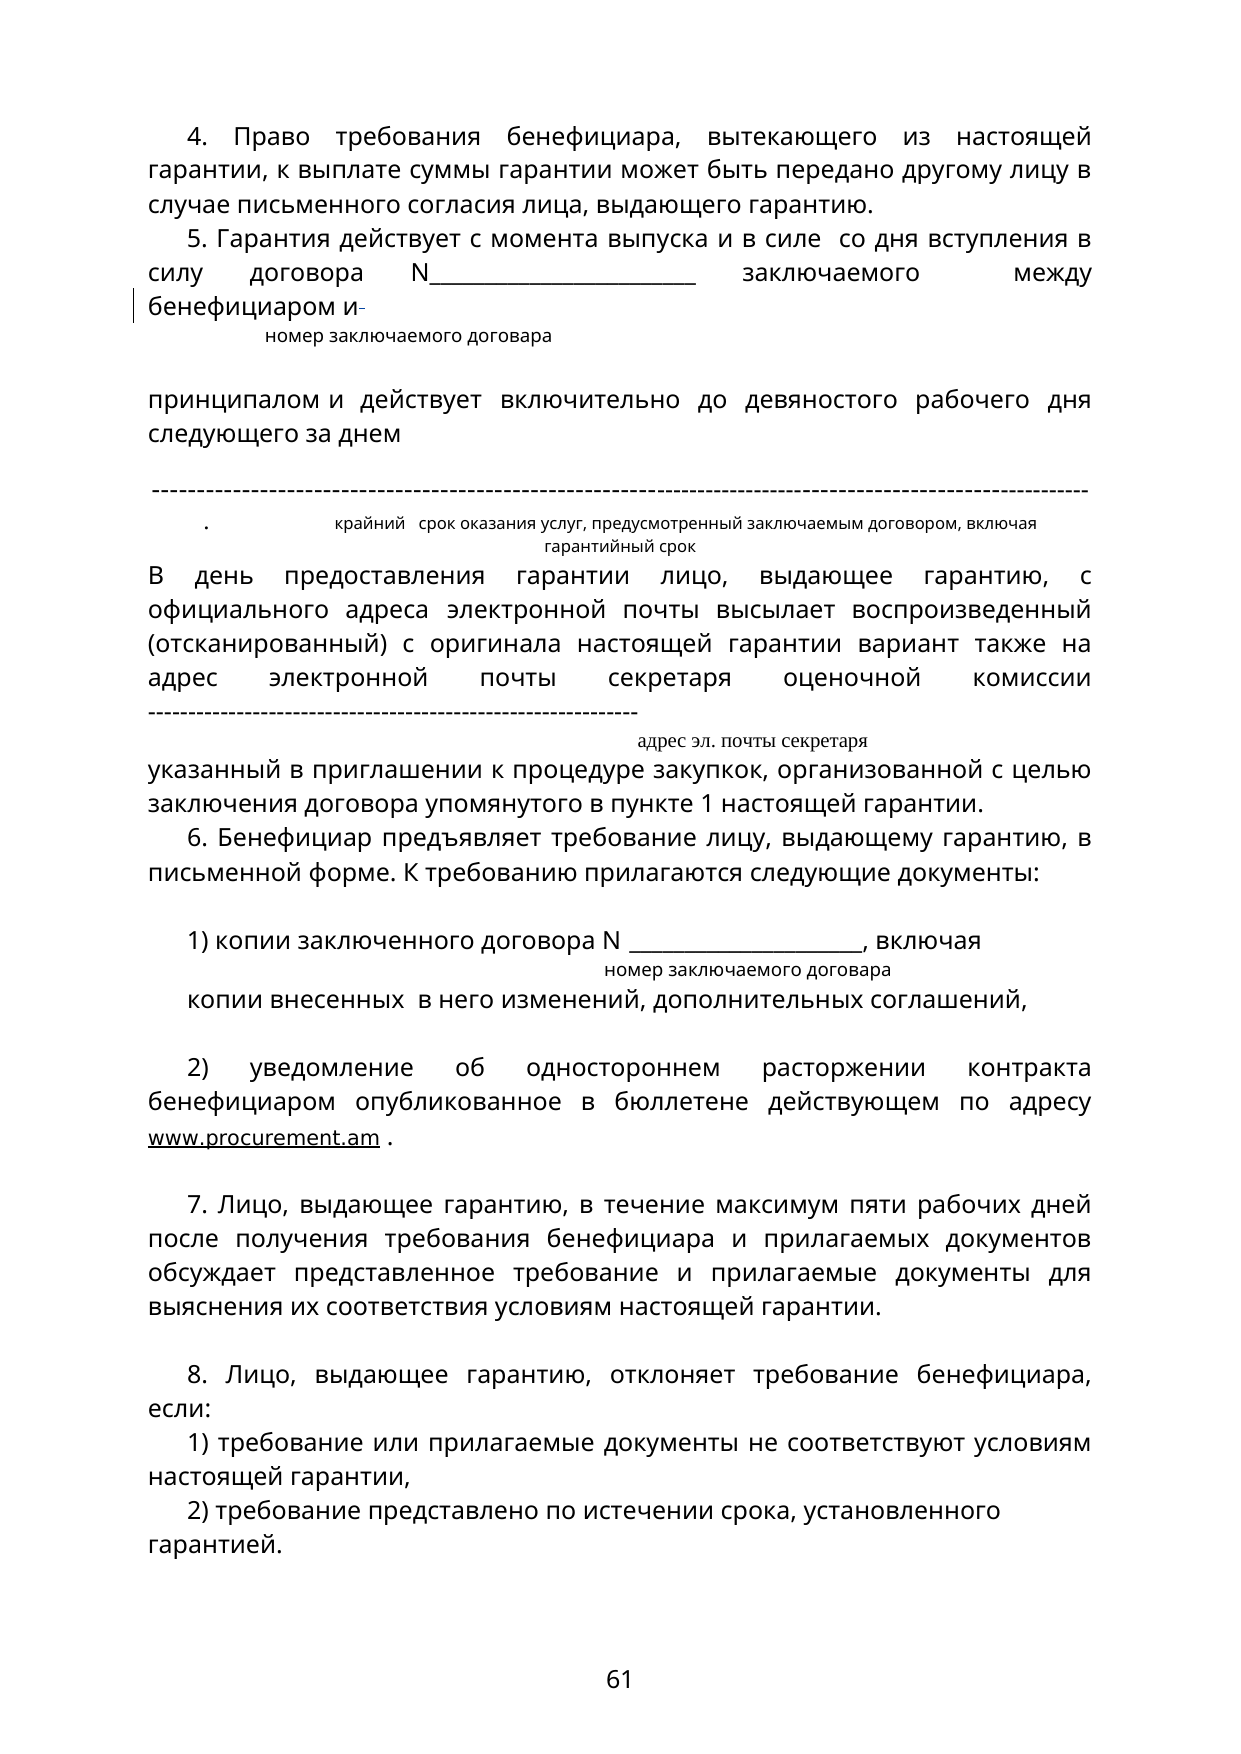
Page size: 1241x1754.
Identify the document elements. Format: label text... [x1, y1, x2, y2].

text указанный в приглашении к процедуре закупкок, организованной с целью заключения договора упомянутого в пункте 1 настоящей гарантии. [148, 752, 1092, 820]
text копии внесенных в него изменений, дополнительных соглашений, [148, 982, 1092, 1016]
text 4. Право требования бенефициара, вытекающего из настоящей гарантии, к выплате суммы гарантии может быть передано другому лицу в случае письменного согласия лица, выдающего гарантию. [148, 118, 1092, 220]
text 1) требование или прилагаемые документы не соответствуют условиям настоящей гарантии, [148, 1425, 1092, 1493]
text 6. Бенефициар предъявляет требование лицу, выдающему гарантию, в письменной форме. К требованию прилагаются следующие документы: [148, 820, 1092, 888]
text номер заключаемого договара [148, 322, 1092, 348]
text 1) копии заключенного договора N _____________________, включая [148, 922, 1092, 956]
text адрес эл. почты секретаря [148, 728, 1092, 752]
text 2) требование представлено по истечении срока, установленного гарантией. [148, 1493, 1092, 1561]
text 7. Лицо, выдающее гарантию, в течение максимум пяти рабочих дней после получения требования бенефициара и прилагаемых документов обсуждает представленное требование и прилагаемые документы для выяснения их соответствия условиям настоящей гарантии. [148, 1186, 1092, 1322]
text 5. Гарантия действует с момента выпуска и в силе со дня вступления в силу договора N________________________ заключаемого между бенефициаром и [148, 220, 1092, 322]
text номер заключаемого договара [148, 956, 1092, 982]
text ----------------------------------------------------------------------------------------------------------- . крайний срок оказания услуг, предусмотренный заключаемым договором, включая гарантийный срок [148, 472, 1092, 558]
text В день предоставления гарантии лицо, выдающее гарантию, с официального адреса электронной почты высылает воспроизведенный (отсканированный) с оригинала настоящей гарантии вариант также на адрес электронной почты секретаря оценочной комиссии ------------------------------------------------------------- [148, 558, 1092, 728]
text 8. Лицо, выдающее гарантию, отклоняет требование бенефициара, если: [148, 1357, 1092, 1425]
text принципалом и действует включительно до девяностого рабочего дня следующего за днем [148, 382, 1092, 450]
text 2) уведомление об одностороннем расторжении контракта бенефициаром опубликованное в бюллетене действующем по адресу www.procurement.am . [148, 1050, 1092, 1152]
